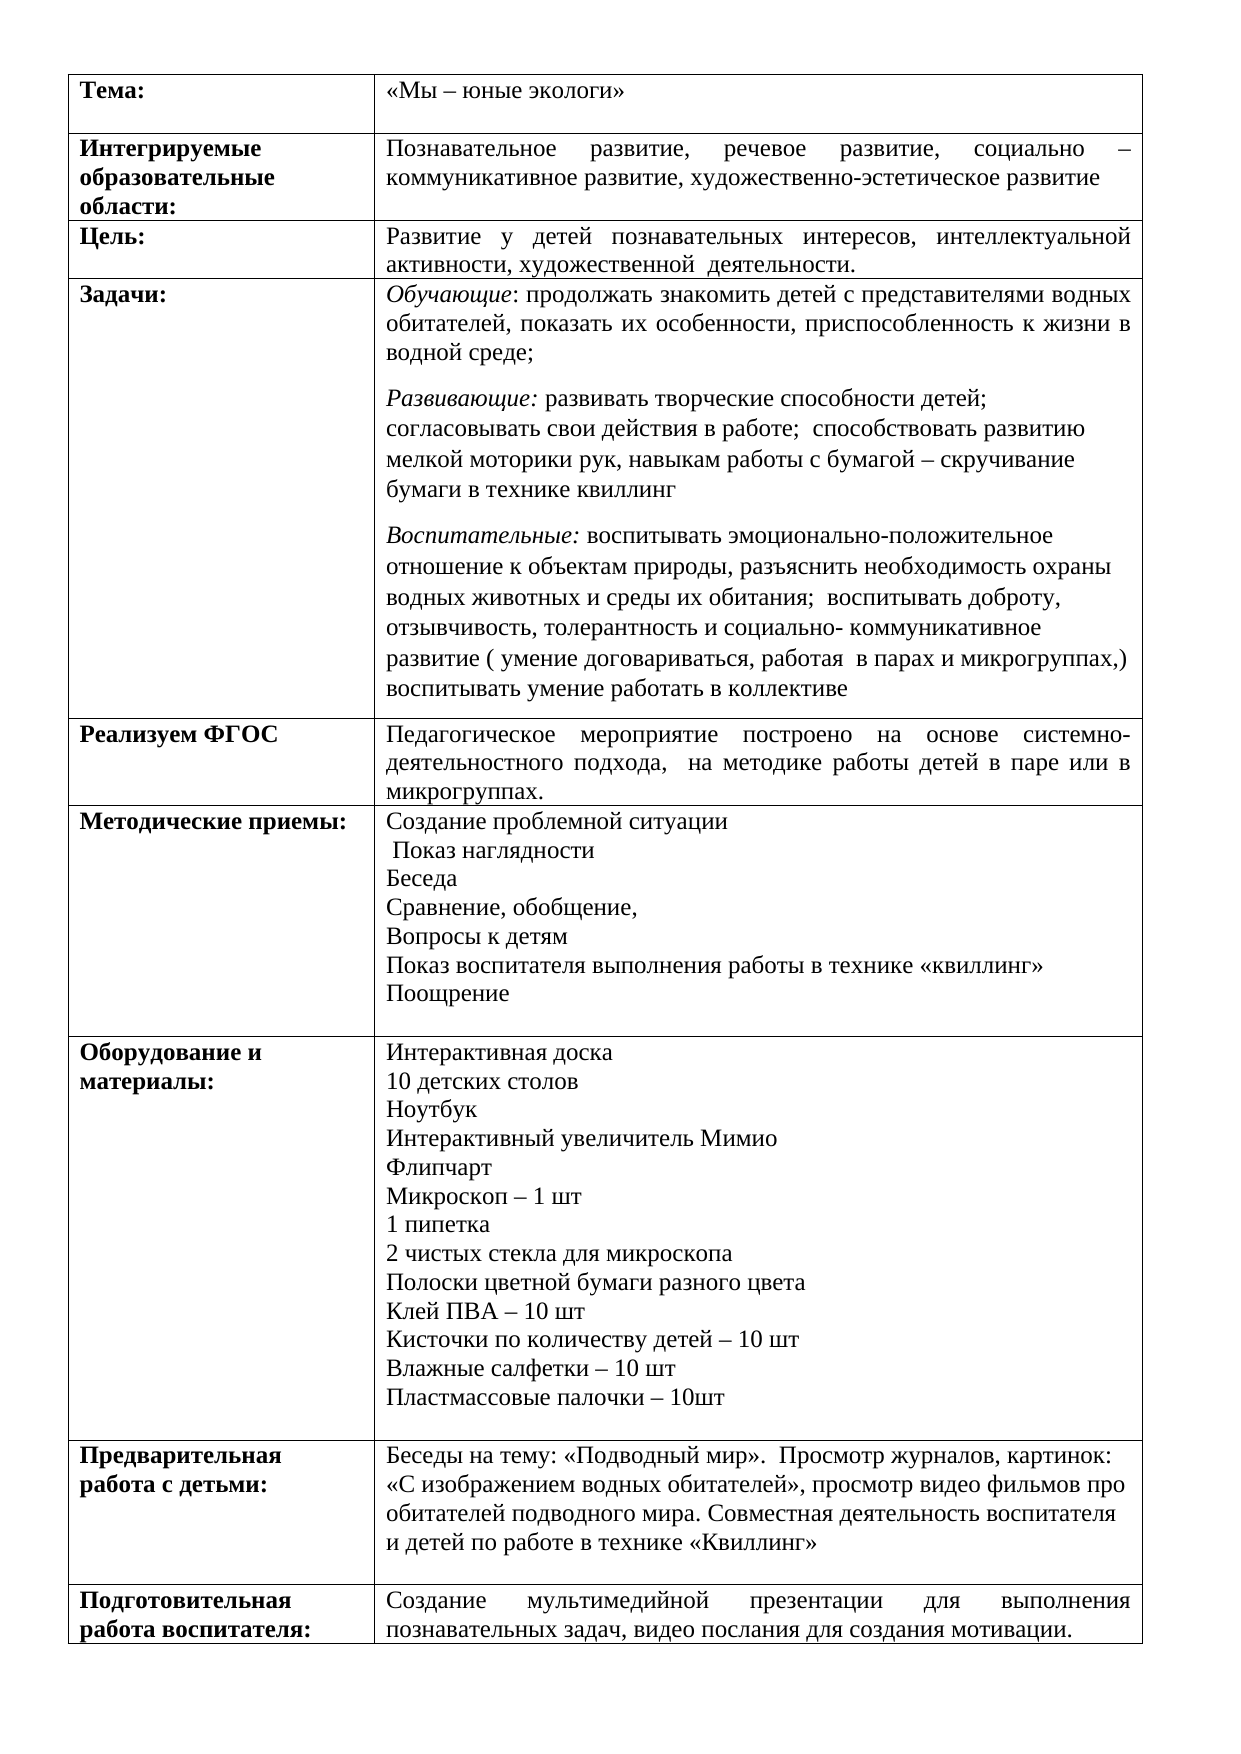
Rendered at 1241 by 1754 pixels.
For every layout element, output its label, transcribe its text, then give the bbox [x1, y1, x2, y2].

table_cell Цель: [69, 221, 374, 278]
table_cell Оборудование и материалы: [69, 1037, 374, 1439]
table_cell Педагогическое мероприятие построено на основе системно-деятельностного подхода, на методике работы детей в паре или в микрогруппах. [375, 719, 1142, 805]
table_cell Обучающие: продолжать знакомить детей с представителями водных обитателей, показать их особенности, приспособленность к жизни в водной среде; Развивающие: развивать творческие способности детей; согласовывать свои действия в работе; способствовать развитию мелкой моторики рук, навыкам работы с бумагой – скручивание бумаги в технике квиллинг Воспитательные: воспитывать эмоционально-положительное отношение к объектам природы, разъяснить необходимость охраны водных животных и среды их обитания; воспитывать доброту, отзывчивость, толерантность и социально- коммуникативное развитие ( умение договариваться, работая в парах и микрогруппах,) воспитывать умение работать в коллективе [375, 279, 1142, 718]
table_cell Беседы на тему: «Подводный мир». Просмотр журналов, картинок: «С изображением водных обитателей», просмотр видео фильмов про обитателей подводного мира. Совместная деятельность воспитателя и детей по работе в технике «Квиллинг» [375, 1441, 1142, 1584]
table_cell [69, 1585, 374, 1643]
table_cell Методические приемы: [69, 806, 374, 1036]
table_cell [375, 1585, 1142, 1643]
table_cell Познавательное развитие, речевое развитие, социально – коммуникативное развитие, художественно-эстетическое развитие [375, 134, 1142, 220]
table_cell Создание проблемной ситуации Показ наглядности Беседа Сравнение, обобщение, Вопросы к детям Показ воспитателя выполнения работы в технике «квиллинг» Поощрение [375, 806, 1142, 1036]
table_cell Реализуем ФГОС [69, 719, 374, 805]
table_header Тема: [69, 75, 374, 132]
table_cell Развитие у детей познавательных интересов, интеллектуальной активности, художественной деятельности. [375, 221, 1142, 278]
table_cell Задачи: [69, 279, 374, 718]
table_cell Интегрируемые образовательные области: [69, 134, 374, 220]
table_cell Интерактивная доска 10 детских столов Ноутбук Интерактивный увеличитель Мимио Флипчарт Микроскоп – 1 шт 1 пипетка 2 чистых стекла для микроскопа Полоски цветной бумаги разного цвета Клей ПВА – 10 шт Кисточки по количеству детей – 10 шт Влажные салфетки – 10 шт Пластмассовые палочки – 10шт [375, 1037, 1142, 1439]
table_cell Предварительная работа с детьми: [69, 1441, 374, 1584]
table_header «Мы – юные экологи» [375, 75, 1142, 132]
